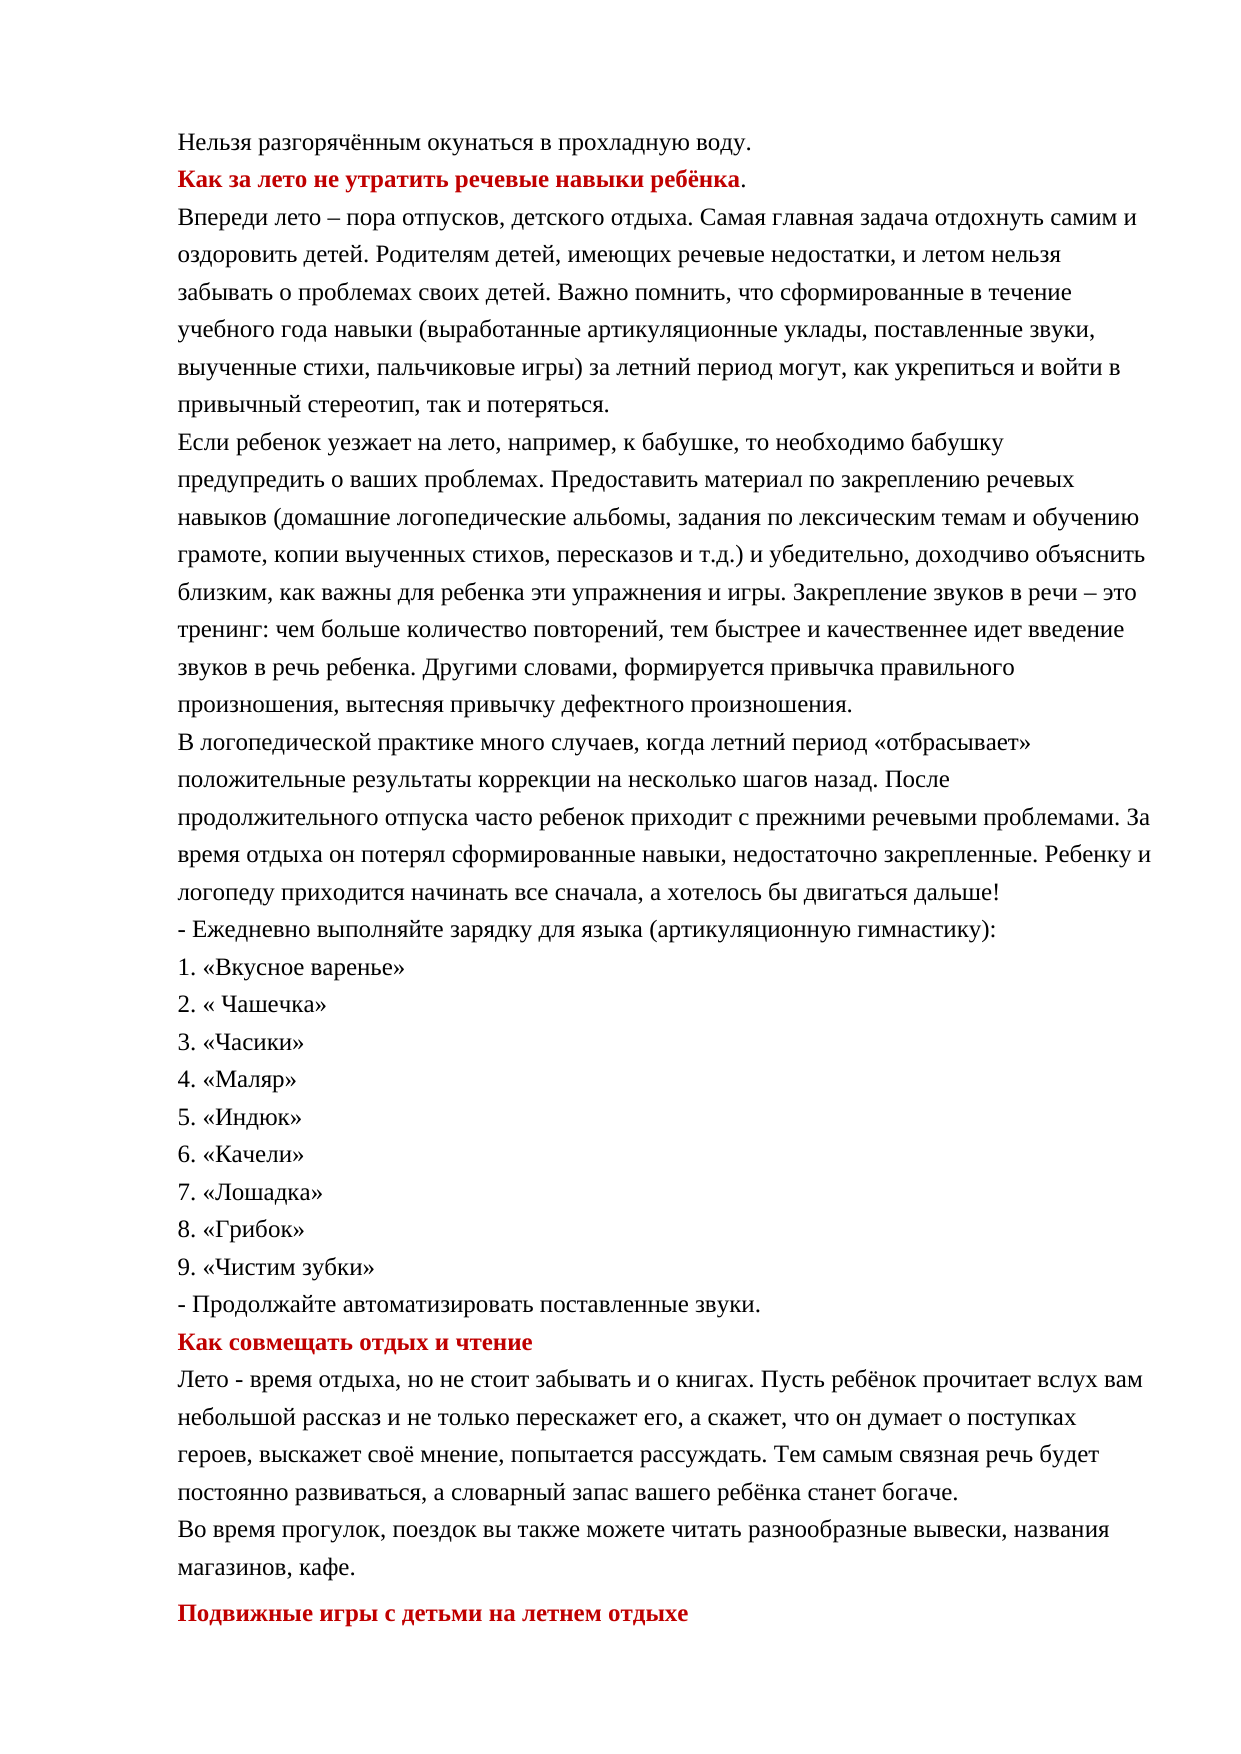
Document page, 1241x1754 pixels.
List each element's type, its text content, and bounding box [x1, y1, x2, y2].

text Подвижные игры с детьми на летнем отдыхе [177, 1598, 1152, 1627]
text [177, 118, 1152, 1581]
